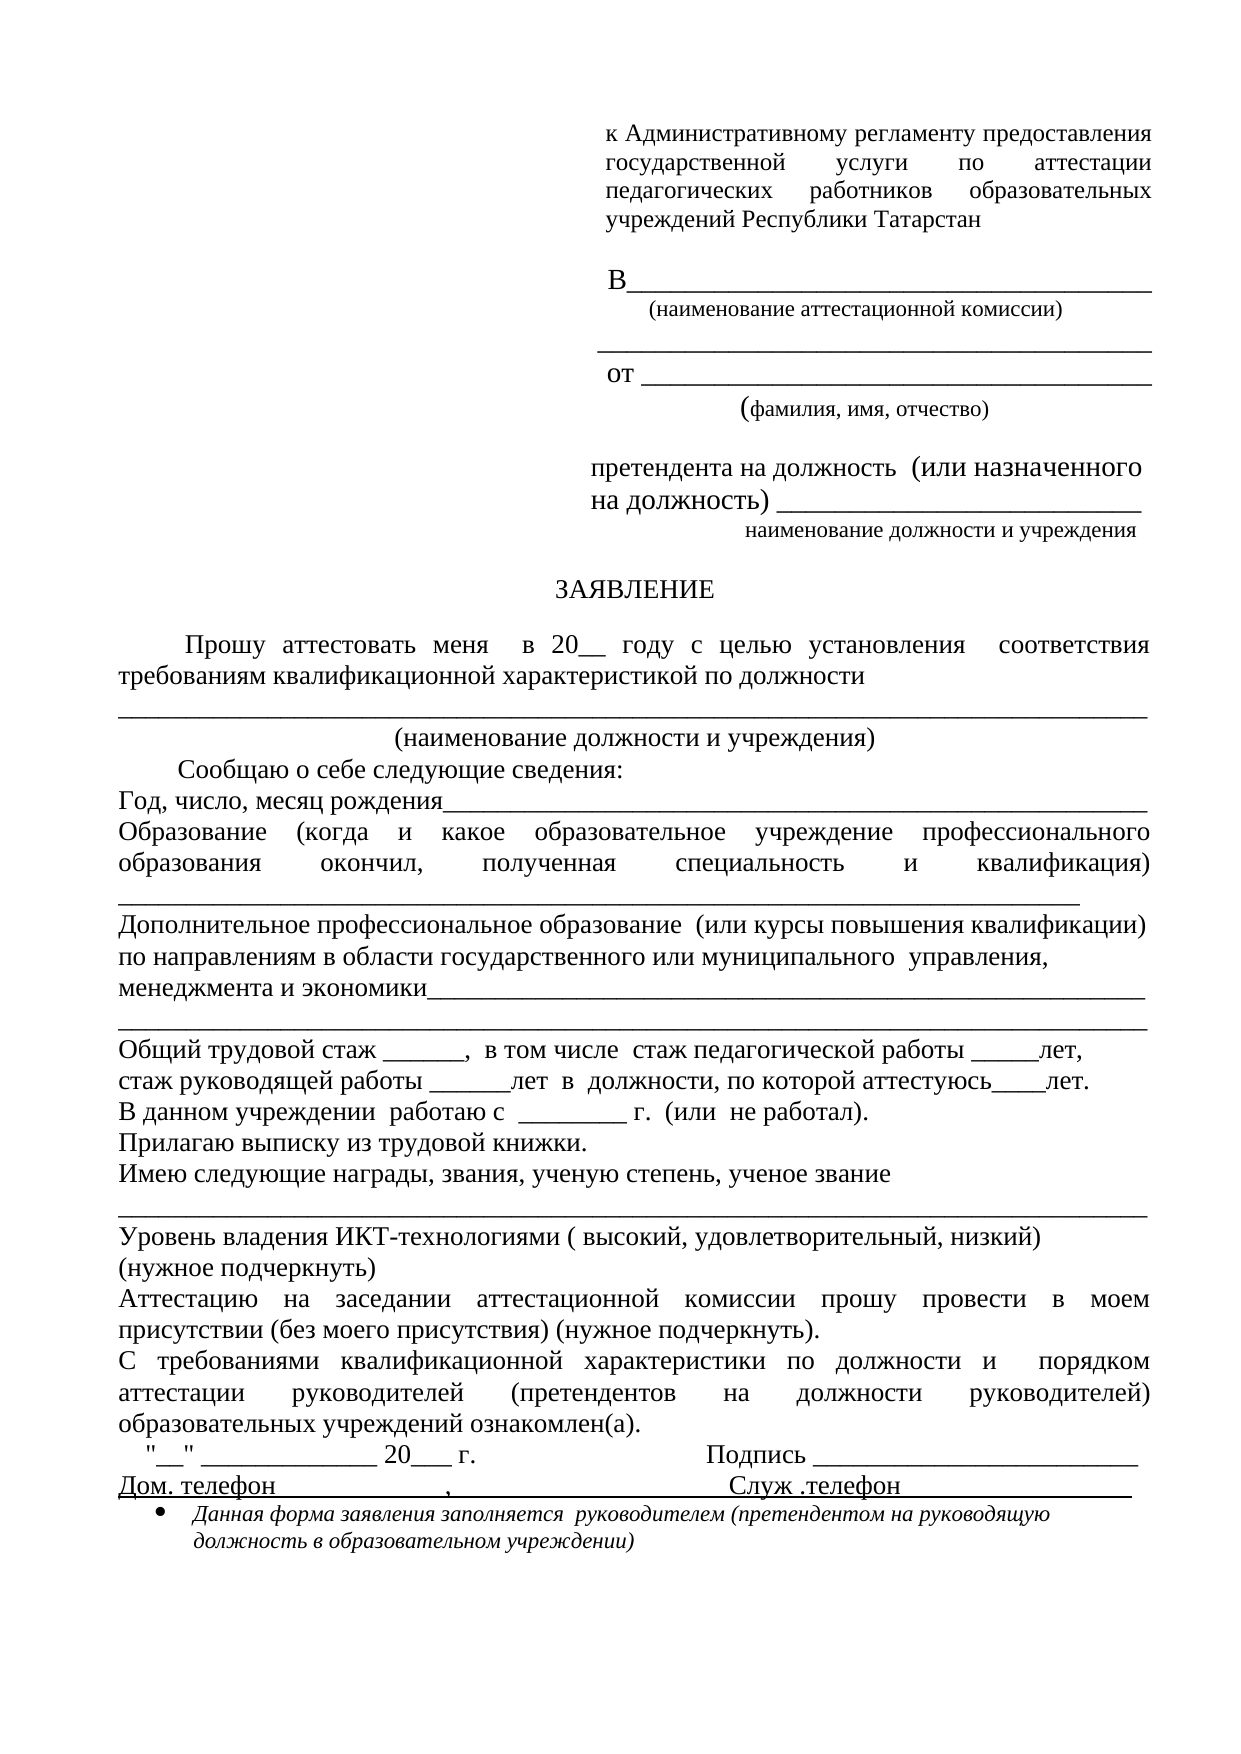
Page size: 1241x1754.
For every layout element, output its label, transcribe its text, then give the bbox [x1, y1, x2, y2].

text Год, число, месяц рождения____________________________________________________ [118, 784, 1152, 815]
text (наименование должности и учреждения) [118, 722, 1152, 753]
text В данном учреждении работаю с ________ г. (или не работал). [118, 1095, 1152, 1126]
list Данная форма заявления заполняется руководителем (претендентом на руководящую должность в образовательном учреждении) [156, 1500, 1152, 1554]
text от ___________________________________ [118, 355, 1152, 389]
text Уровень владения ИКТ-технологиями ( высокий, удовлетворительный, низкий) [118, 1220, 1152, 1251]
text (наименование аттестационной комиссии) [487, 295, 1152, 322]
text В____________________________________ [118, 262, 1152, 295]
text ____________________________________________________________________________ [118, 1002, 1152, 1033]
text на должность) _________________________ [591, 482, 1152, 516]
text С требованиями квалификационной характеристики по должности и порядком аттестации руководителей (претендентов на должности руководителей) образовательных учреждений ознакомлен(а). [118, 1344, 1152, 1438]
text к Административному регламенту предоставления государственной услуги по аттестации педагогических работников образовательных учреждений Республики Татарстан [605, 118, 1152, 233]
text Сообщаю о себе следующие сведения: [118, 753, 1152, 784]
text "__" _____________ 20___ г. Подпись ________________________ [118, 1438, 1152, 1469]
text Прилагаю выписку из трудовой книжки. [118, 1126, 1152, 1158]
text наименование должности и учреждения [591, 516, 1152, 542]
text (нужное подчеркнуть) [118, 1251, 1152, 1282]
text Имею следующие награды, звания, ученую степень, ученое звание ____________________________________________________________________________ [118, 1158, 1152, 1220]
text ______________________________________ [118, 322, 1152, 355]
text Дом. телефон ____________, Служ .телефон_________________ [118, 1469, 1152, 1500]
text ЗАЯВЛЕНИЕ [118, 573, 1152, 604]
text Дополнительное профессиональное образование (или курсы повышения квалификации) по направлениям в области государственного или муниципального управления, менеджмента и экономики_____________________________________________________ [118, 908, 1152, 1002]
text Общий трудовой стаж ______, в том числе стаж педагогической работы _____лет, стаж руководящей работы ______лет в должности, по которой аттестуюсь____лет. [118, 1033, 1152, 1095]
text претендента на должность (или назначенного [591, 449, 1152, 482]
text (фамилия, имя, отчество) [118, 389, 1152, 422]
text ____________________________________________________________________________ [118, 690, 1152, 722]
text Прошу аттестовать меня в 20__ году с целью установления соответствия требованиям квалификационной характеристикой по должности [118, 628, 1152, 690]
text Образование (когда и какое образовательное учреждение профессионального образования окончил, полученная специальность и квалификация) _______________________________________________________________________ [118, 815, 1152, 908]
text Аттестацию на заседании аттестационной комиссии прошу провести в моем присутствии (без моего присутствия) (нужное подчеркнуть). [118, 1282, 1152, 1344]
